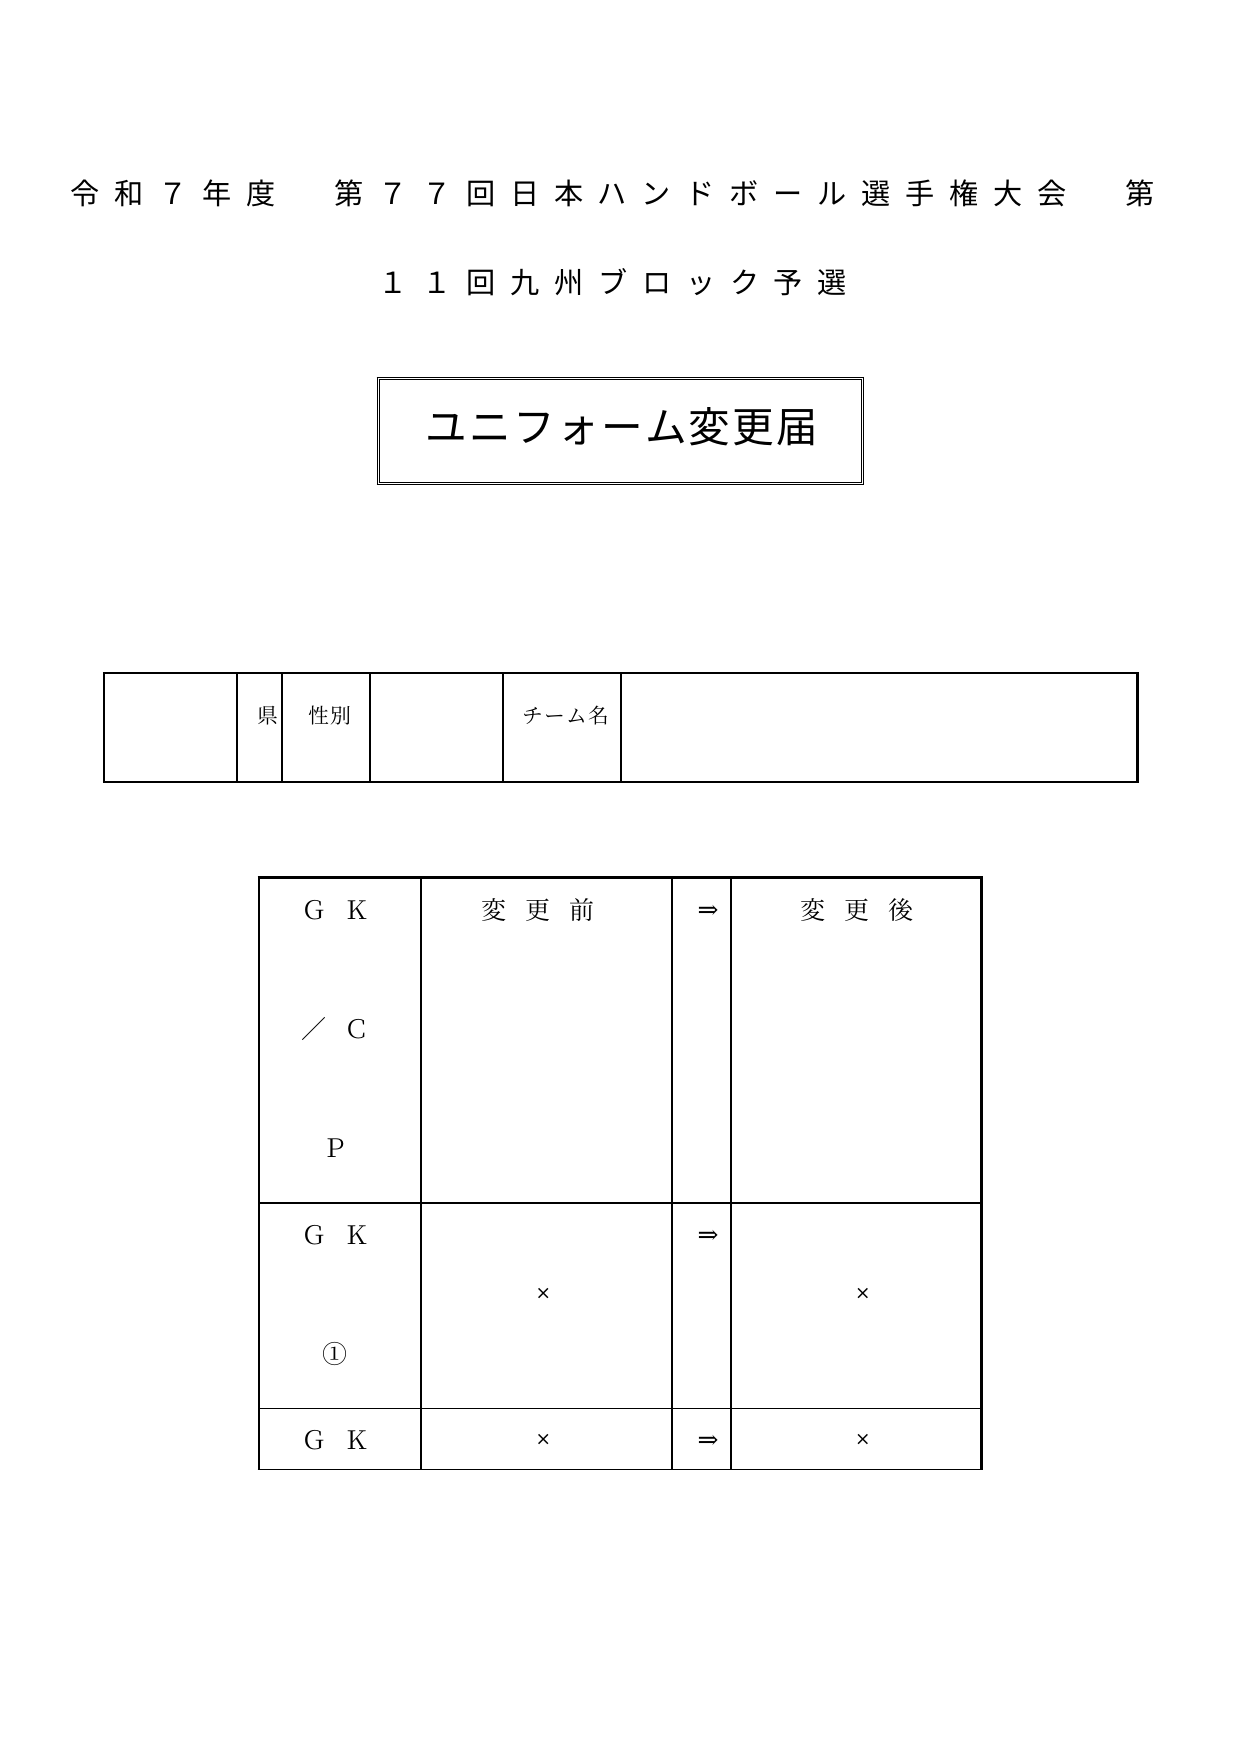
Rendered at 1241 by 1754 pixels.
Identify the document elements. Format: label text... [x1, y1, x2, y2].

table_header [105, 674, 236, 781]
table_header 県 [238, 674, 281, 781]
table_cell × [732, 1204, 980, 1407]
table_header ＧＫ／ＣＰ [260, 879, 420, 1202]
table_header [622, 674, 1136, 781]
table_header 性別 [283, 674, 369, 781]
table_cell × [732, 1409, 980, 1469]
table_header ⇒ [673, 879, 730, 1202]
table_cell × [422, 1409, 671, 1469]
table_cell × [422, 1204, 671, 1407]
table_cell ⇒ [673, 1204, 730, 1407]
table_header チーム名 [504, 674, 620, 781]
table_header ユニフォーム変更届 [380, 380, 861, 482]
table_cell ＧＫ① [260, 1204, 420, 1407]
table_cell ⇒ [673, 1409, 730, 1469]
text 令和７年度 第７７回日本ハンドボール選手権大会 第１１回九州ブロック予選 [59, 162, 1181, 311]
table_cell ＧＫ② [260, 1409, 420, 1469]
table_header 変更前 [422, 879, 671, 1202]
table_header 変更後 [732, 879, 980, 1202]
table_header [371, 674, 502, 781]
